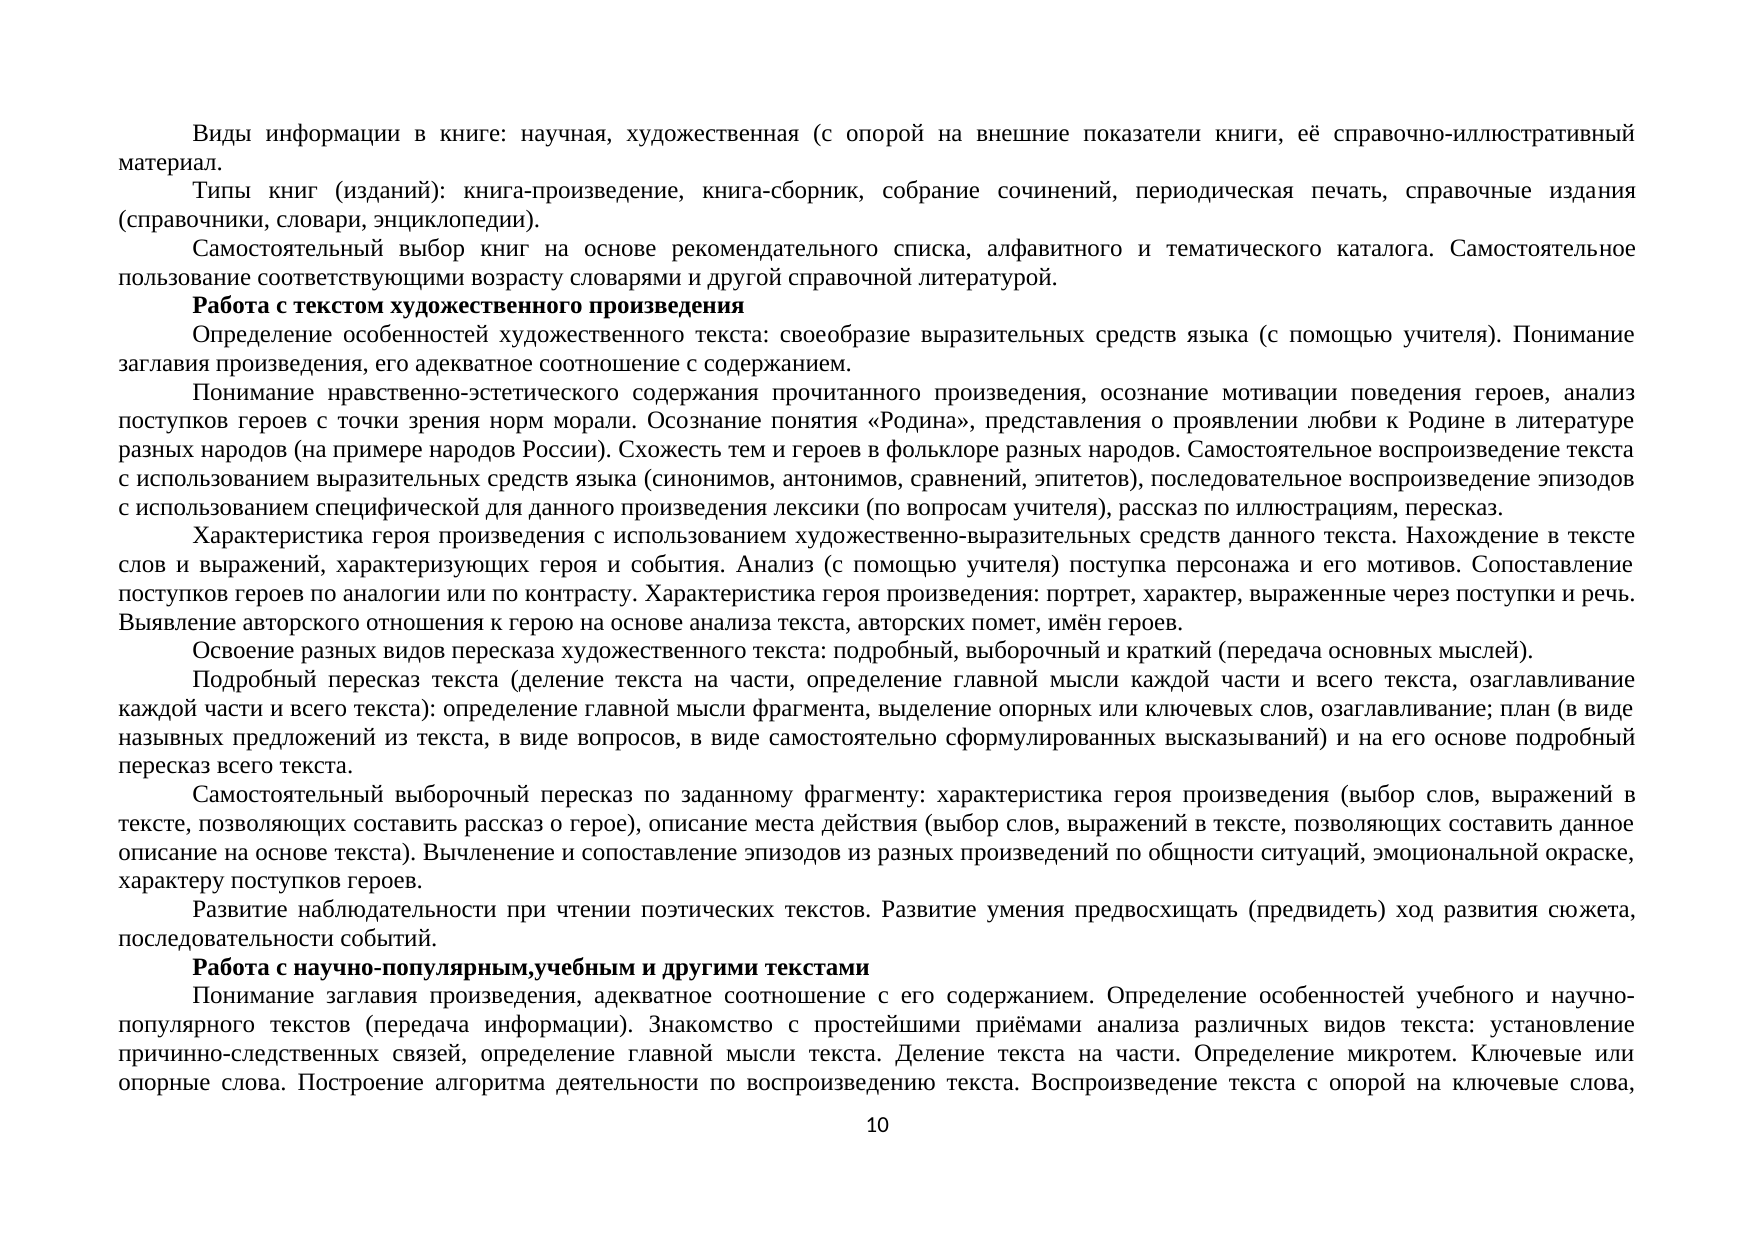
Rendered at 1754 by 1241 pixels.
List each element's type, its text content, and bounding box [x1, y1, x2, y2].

text Подробный пересказ текста (деление текста на части, опре­деление главной мысли каждой части и всего текста, озаглавливание каждой части и всего текста): определение главной мысли фрагмента, выделение опорных или ключевых слов, озаглавливание; план (в виде назывных предложений из текста, в виде вопросов, в виде самостоятельно сформулированных высказы­ваний) и на его основе подробный пересказ всего текста. [118, 664, 1636, 779]
text Виды информации в книге: научная, художественная (с опо­рой на внешние показатели книги, её справочно-иллюстративный материал. [118, 118, 1636, 176]
text Понимание нравственно-эстетического содержания прочи­танного произведения, осознание мотивации поведения героев, анализ поступков героев с точки зрения норм морали. Осо­знание понятия «Родина», представления о проявлении любви к Родине в литературе разных народов (на примере народов России). Схожесть тем и героев в фольклоре разных народов. Самостоятельное воспроизведение текста с использованием вы­разительных средств языка (синонимов, антонимов, сравнений, эпитетов), последовательное воспроизведение эпизодов с ис­пользованием специфической для данного произведения лекси­ки (по вопросам учителя), рассказ по иллюстрациям, пересказ. [118, 377, 1636, 521]
text Типы книг (изданий): книга-произведение, книга-сборник, собрание сочинений, периодическая печать, справочные изда­ния (справочники, словари, энциклопедии). [118, 176, 1636, 233]
text Развитие наблюдательности при чтении поэтических текстов. Развитие умения предвосхищать (предвидеть) ход развития сю­жета, последовательности событий. [118, 894, 1636, 952]
text Освоение разных видов пересказа художественного текста: подробный, выборочный и краткий (передача основных мыслей). [118, 636, 1636, 664]
text Самостоятельный выборочный пересказ по заданному фраг­менту: характеристика героя произведения (выбор слов, выраже­ний в тексте, позволяющих составить рассказ о герое), описание места действия (выбор слов, выражений в тексте, позволяющих составить данное описание на основе текста). Вычленение и сопоставление эпизодов из разных произведений по общности ситуаций, эмоциональной окраске, характеру поступков героев. [118, 779, 1636, 894]
text Определение особенностей художественного текста: свое­образие выразительных средств языка (с помощью учителя). Понимание заглавия произведения, его адекватное соотношение с содержанием. [118, 319, 1636, 377]
text Работа с текстом художественного произведения [118, 291, 1636, 319]
text Работа с научно-популярным,учебным и другими текстами [118, 952, 1636, 981]
text Характеристика героя произведения с использованием худо­жественно-выразительных средств данного текста. Нахождение в тексте слов и выражений, характеризующих героя и события. Анализ (с помощью учителя) поступка персонажа и его мотивов. Сопоставление поступков героев по аналогии или по контрасту. Характеристика героя произведения: портрет, характер, выражен­ные через поступки и речь. Выявление авторского отношения к герою на основе анализа текста, авторских помет, имён героев. [118, 521, 1636, 636]
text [118, 981, 1636, 1096]
text Самостоятельный выбор книг на основе рекомендательного списка, алфавитного и тематического каталога. Самостоятель­ное пользование соответствующими возрасту словарями и дру­гой справочной литературой. [118, 233, 1636, 291]
